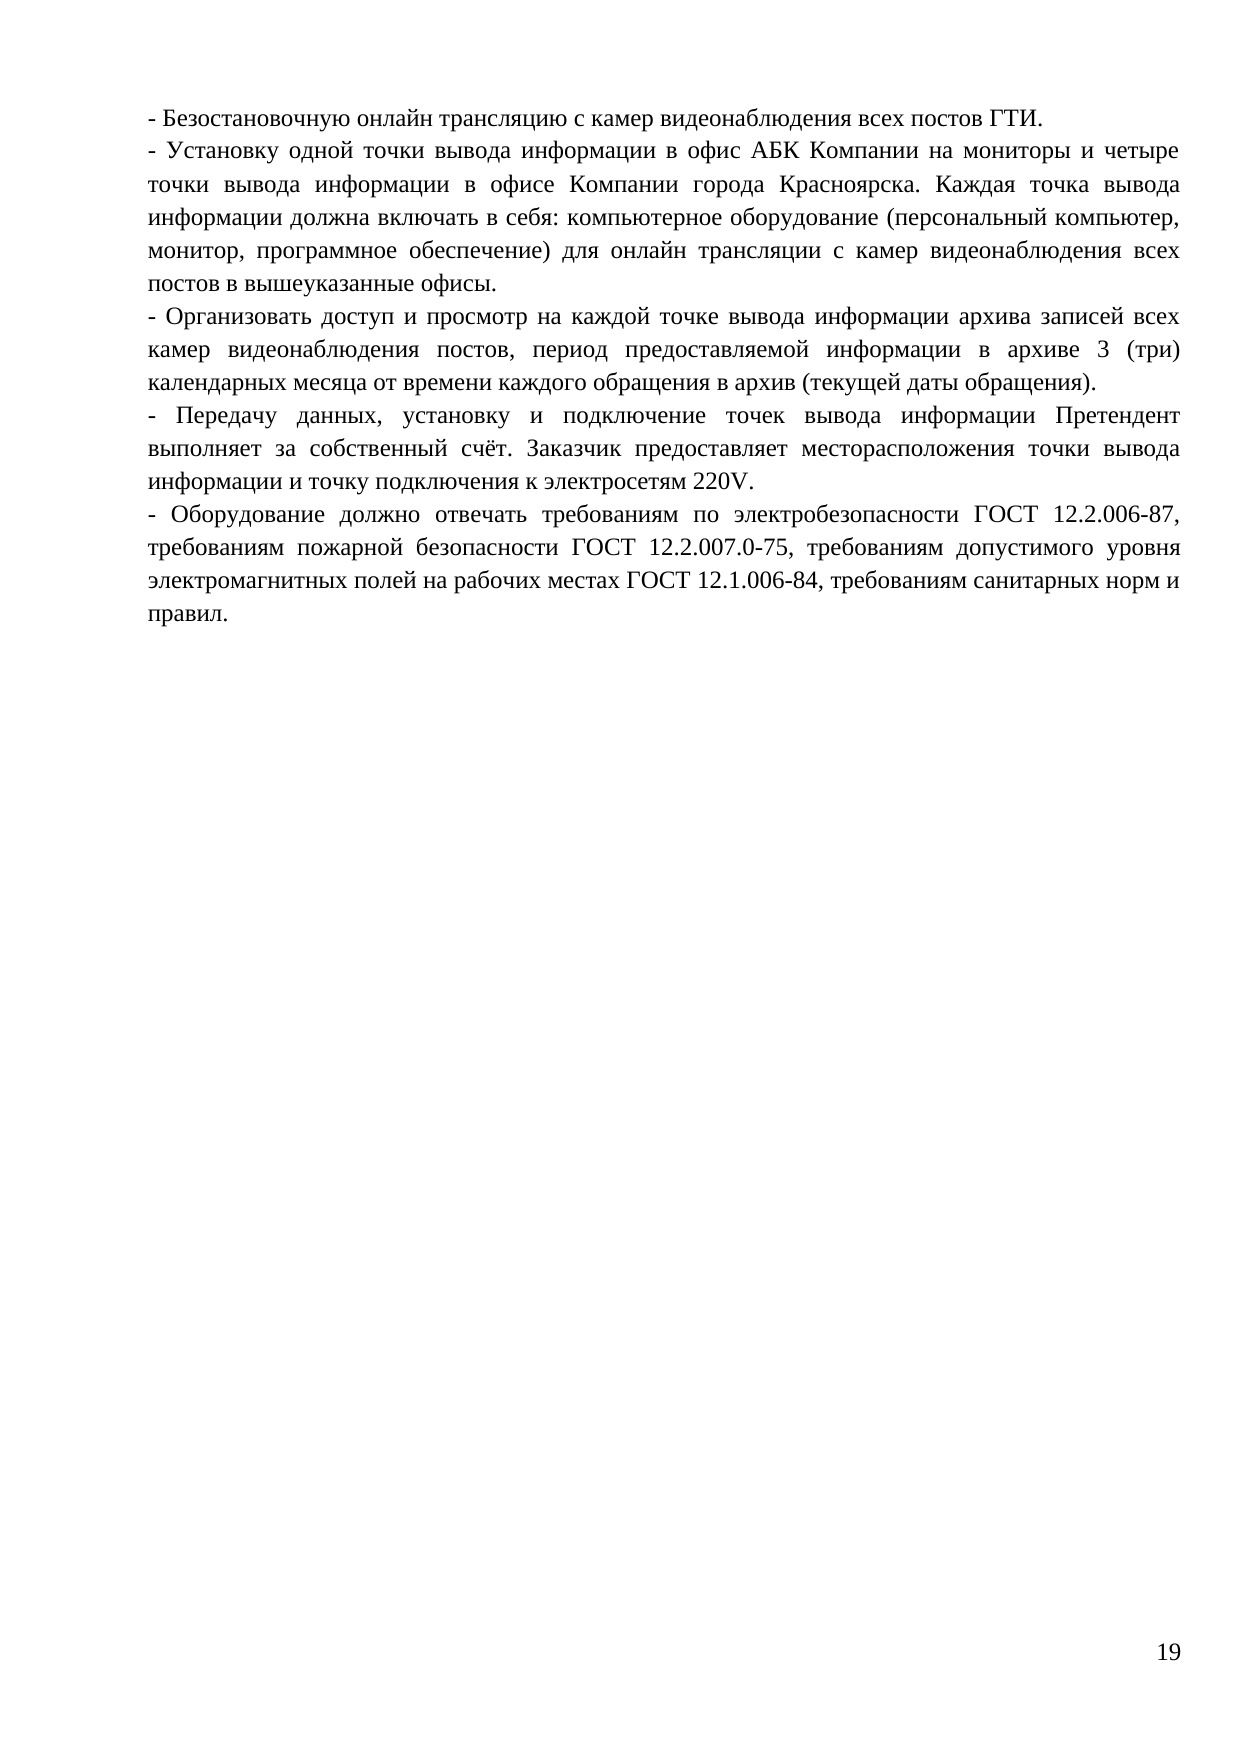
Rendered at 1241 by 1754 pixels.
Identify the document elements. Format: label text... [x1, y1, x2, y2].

text - Безостановочную онлайн трансляцию с камер видеонаблюдения всех постов ГТИ. [148, 103, 1181, 131]
text - Установку одной точки вывода информации в офис АБК Компании на мониторы и четыре точки вывода информации в офисе Компании города Красноярска. Каждая точка вывода информации должна включать в себя: компьютерное оборудование (персональный компьютер, монитор, программное обеспечение) для онлайн трансляции с камер видеонаблюдения всех постов в вышеуказанные офисы. [148, 136, 1181, 296]
text - Организовать доступ и просмотр на каждой точке вывода информации архива записей всех камер видеонаблюдения постов, период предоставляемой информации в архиве 3 (три) календарных месяца от времени каждого обращения в архив (текущей даты обращения). [148, 301, 1181, 396]
text - Оборудование должно отвечать требованиям по электробезопасности ГОСТ 12.2.006-87, требованиям пожарной безопасности ГОСТ 12.2.007.0-75, требованиям допустимого уровня электромагнитных полей на рабочих местах ГОСТ 12.1.006-84, требованиям санитарных норм и правил. [148, 499, 1181, 627]
text - Передачу данных, установку и подключение точек вывода информации Претендент выполняет за собственный счёт. Заказчик предоставляет месторасположения точки вывода информации и точку подключения к электросетям 220V. [148, 400, 1181, 494]
